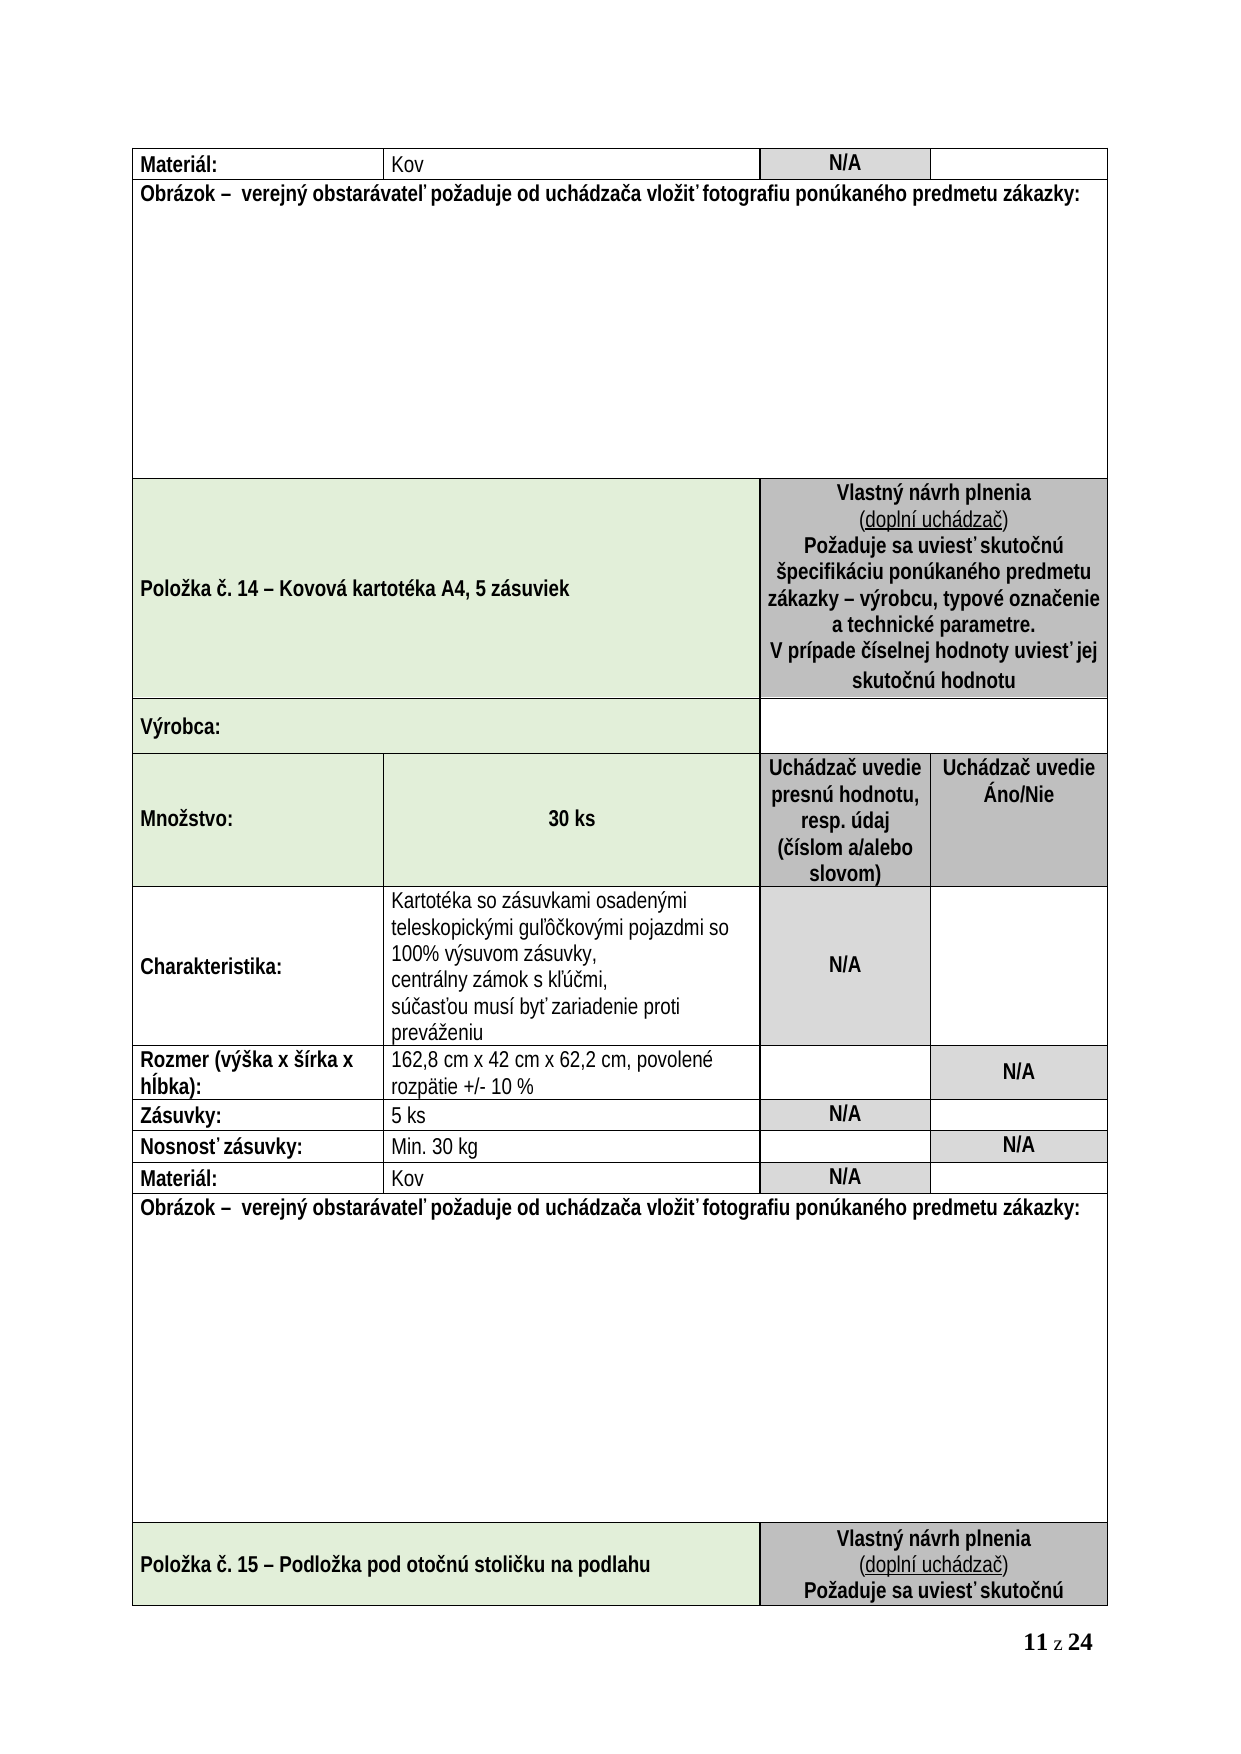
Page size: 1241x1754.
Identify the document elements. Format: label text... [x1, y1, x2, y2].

table_cell [931, 1100, 1107, 1130]
table_cell [931, 1163, 1107, 1193]
table_cell 30 ks [384, 754, 759, 886]
table_cell Zásuvky: [133, 1100, 383, 1130]
table_cell Obrázok – verejný obstarávateľ požaduje od uchádzača vložiť fotografiu ponúkaného predmetu zákazky: [133, 180, 1107, 478]
table_cell N/A [761, 1100, 930, 1130]
table_cell [761, 1131, 930, 1162]
table_cell 162,8 cm x 42 cm x 62,2 cm, povolené rozpätie +/- 10 % [384, 1046, 759, 1099]
table_cell Množstvo: [133, 754, 383, 886]
table_cell Charakteristika: [133, 887, 383, 1045]
table_cell Výrobca: [133, 699, 759, 753]
table_cell [761, 1046, 930, 1099]
table_cell Uchádzač uvedie presnú hodnotu, resp. údaj (číslom a/alebo slovom) [761, 754, 930, 886]
table_cell Materiál: [133, 149, 383, 179]
table_cell N/A [761, 149, 930, 179]
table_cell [133, 1523, 759, 1605]
table_cell Obrázok – verejný obstarávateľ požaduje od uchádzača vložiť fotografiu ponúkaného predmetu zákazky: [133, 1194, 1107, 1522]
table_cell Uchádzač uvedie Áno/Nie [931, 754, 1107, 886]
table_cell [931, 887, 1107, 1045]
table_cell N/A [761, 1163, 930, 1193]
table_cell Min. 30 kg [384, 1131, 759, 1162]
table_cell Kartotéka so zásuvkami osadenými teleskopickými guľôčkovými pojazdmi so 100% výsuvom zásuvky, centrálny zámok s kľúčmi, súčasťou musí byť zariadenie proti preváženiu [384, 887, 759, 1045]
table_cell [761, 1523, 1107, 1605]
table_cell Materiál: [133, 1163, 383, 1193]
table_cell Položka č. 14 – Kovová kartotéka A4, 5 zásuviek [133, 479, 759, 697]
table_cell N/A [931, 1131, 1107, 1162]
table_cell N/A [761, 887, 930, 1045]
table_cell [761, 699, 1107, 753]
table_cell [931, 149, 1107, 179]
table_cell Kov [384, 149, 759, 179]
table_cell Nosnosť zásuvky: [133, 1131, 383, 1162]
table_cell Kov [384, 1163, 759, 1193]
table_cell 5 ks [384, 1100, 759, 1130]
table_cell Rozmer (výška x šírka x hĺbka): [133, 1046, 383, 1099]
table_cell N/A [931, 1046, 1107, 1099]
